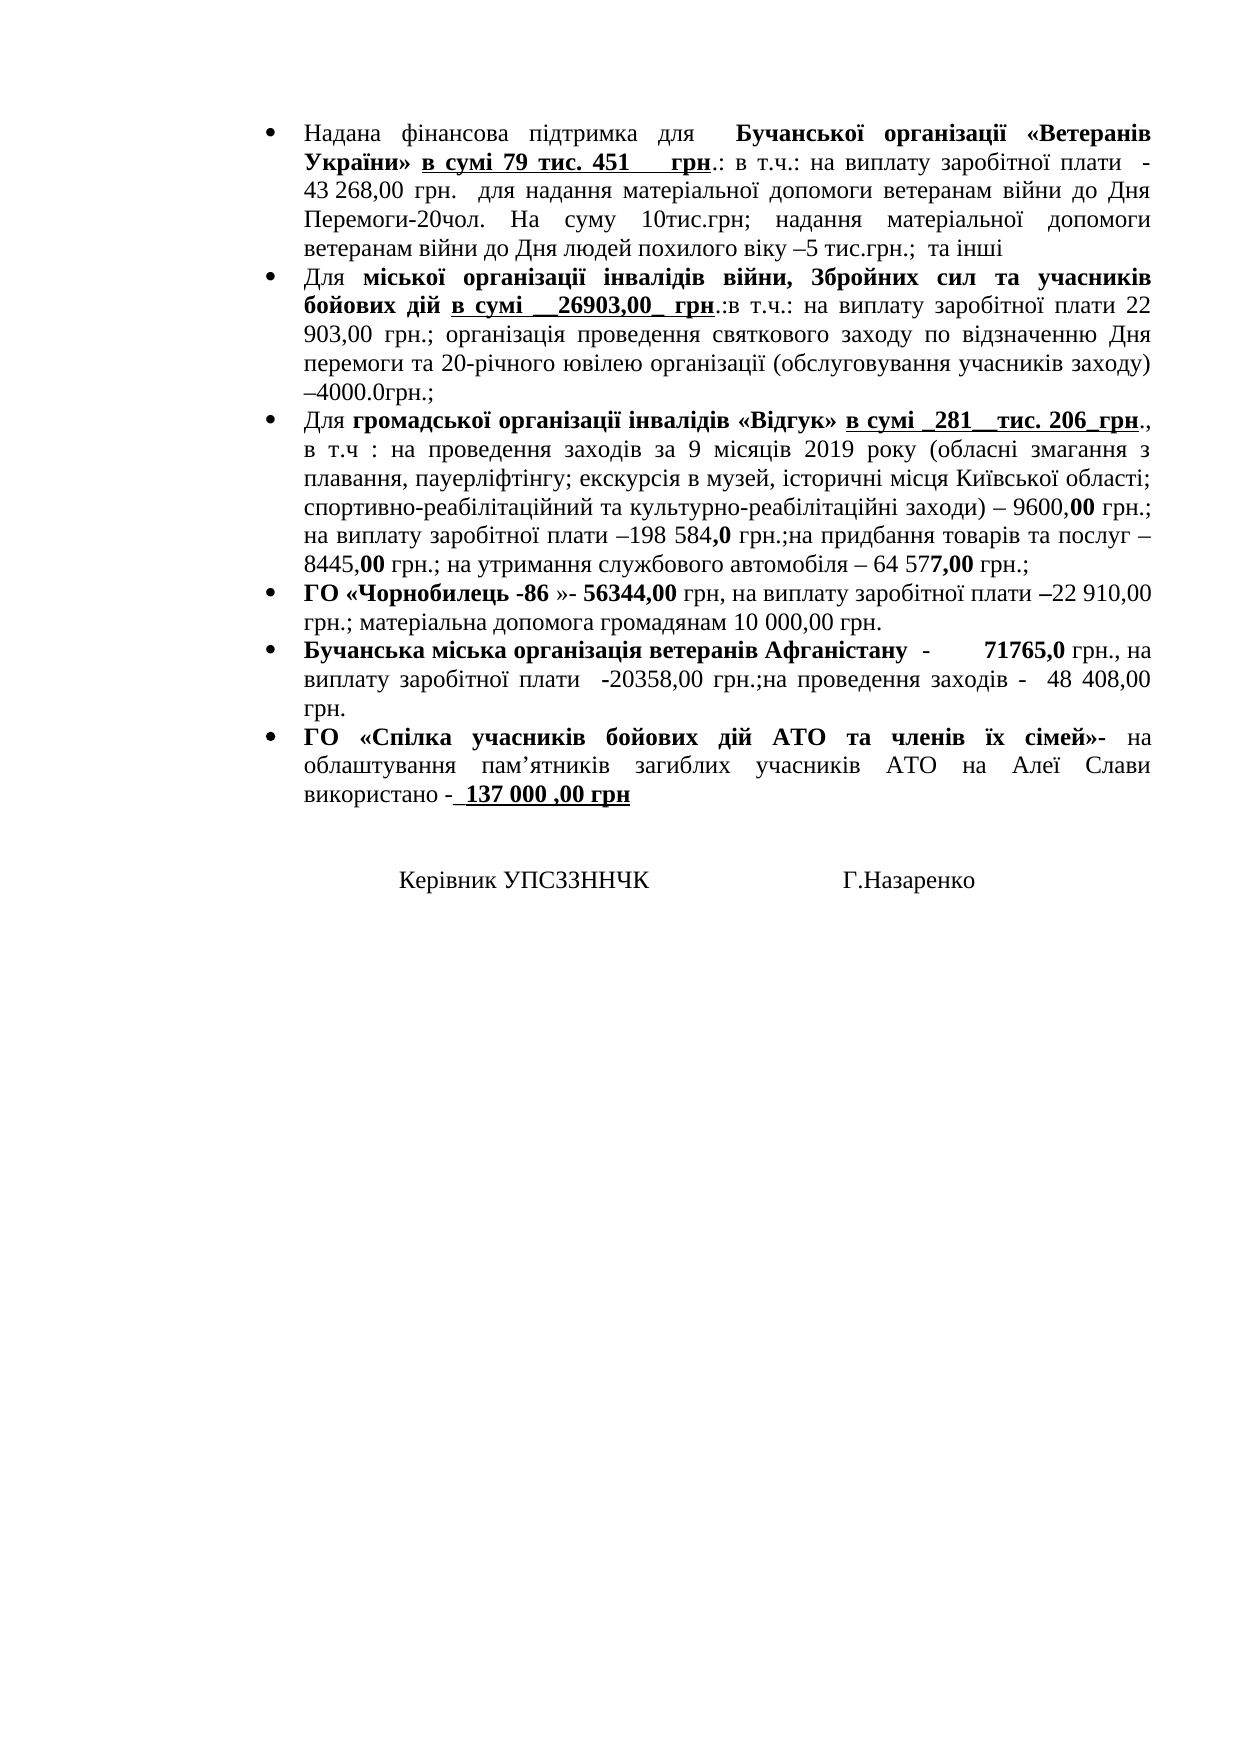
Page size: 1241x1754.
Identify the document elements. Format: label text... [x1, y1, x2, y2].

list Бучанська міська організація ветеранів Афганістану - 71765,0 грн., на виплату заробітної плати -20358,00 грн.;на проведення заходів - 48 408,00 грн. [266, 636, 1152, 722]
text Керівник УПСЗЗННЧК Г.Назаренко [325, 866, 1152, 894]
list Для громадської організації інвалідів «Відгук» в сумі _281__тис. 206_грн., в т.ч : на проведення заходів за 9 місяців 2019 року (обласні змагання з плавання, пауерліфтінгу; екскурсія в музей, історичні місця Київської області; спортивно-реабілітаційний та культурно-реабілітаційні заходи) – 9600,00 грн.; на виплату заробітної плати –198 584,0 грн.;на придбання товарів та послуг – 8445,00 грн.; на утримання службового автомобіля – 64 577,00 грн.; [266, 406, 1152, 578]
list ГО «Чорнобилець -86 »- 56344,00 грн, на виплату заробітної плати –22 910,00 грн.; матеріальна допомога громадянам 10 000,00 грн. [266, 578, 1152, 636]
list Надана фінансова підтримка для Бучанської організації «Ветеранів України» в сумі 79 тис. 451 грн.: в т.ч.: на виплату заробітної плати - 43 268,00 грн. для надання матеріальної допомоги ветеранам війни до Дня Перемоги-20чол. На суму 10тис.грн; надання матеріальної допомоги ветеранам війни до Дня людей похилого віку –5 тис.грн.; та інші [266, 118, 1152, 262]
list Для міської організації інвалідів війни, Збройних сил та учасників бойових дій в сумі __26903,00_ грн.:в т.ч.: на виплату заробітної плати 22 903,00 грн.; організація проведення святкового заходу по відзначенню Дня перемоги та 20-річного ювілею організації (обслуговування учасників заходу) –4000.0грн.; [266, 262, 1152, 406]
list ГО «Спілка учасників бойових дій АТО та членів їх сімей»- на облаштування пам’ятників загиблих учасників АТО на Алеї Слави використано -_137 000 ,00 грн [266, 722, 1152, 808]
